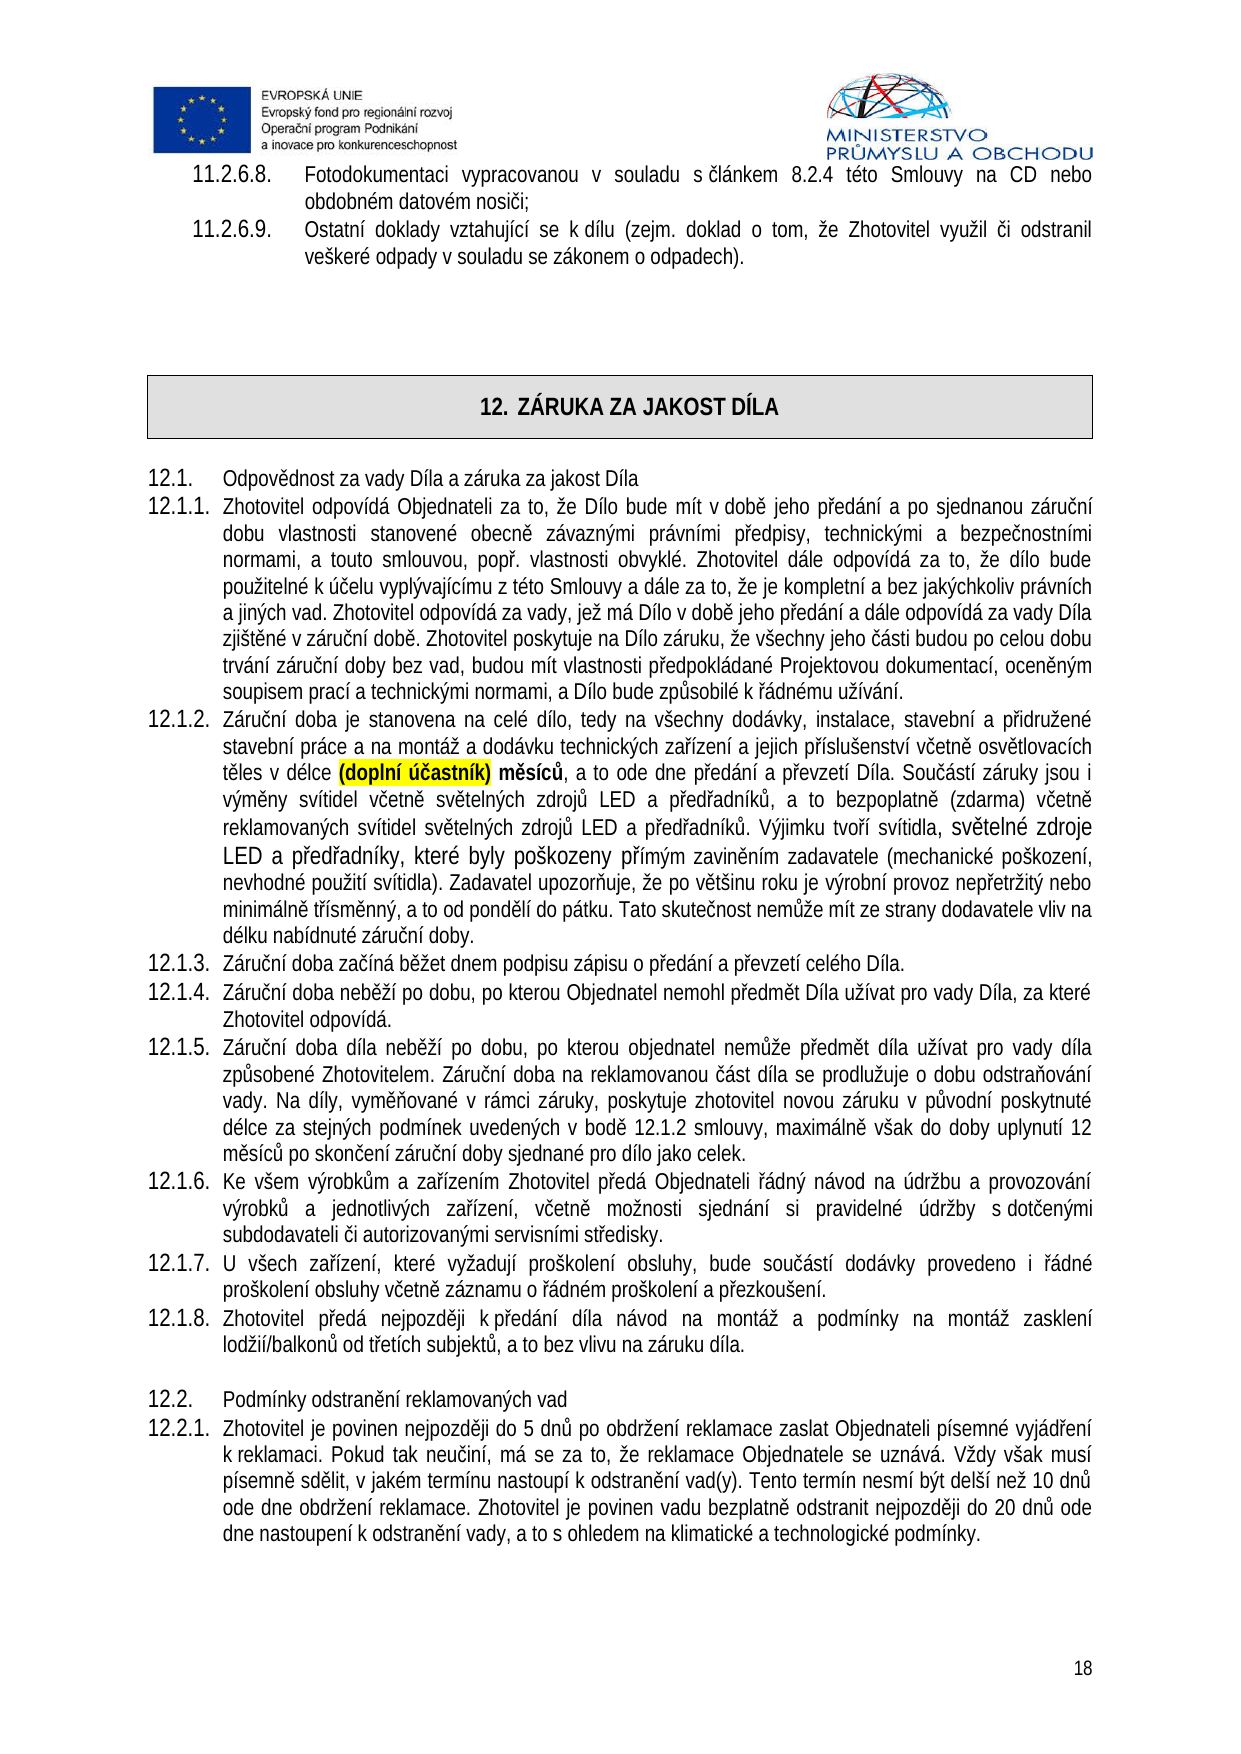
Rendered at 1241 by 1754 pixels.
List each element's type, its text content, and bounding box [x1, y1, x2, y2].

table_header Záruka za jakost díla [148, 376, 1092, 438]
list Zhotovitel odpovídá Objednateli za to, že Dílo bude mít v době jeho předání a po sjednanou záruční dobu vlastnosti stanovené obecně závaznými právními předpisy, technickými a bezpečnostními normami, a touto smlouvou, popř. vlastnosti obvyklé. Zhotovitel dále odpovídá za to, že dílo bude použitelné k účelu vyplývajícímu z této Smlouvy a dále za to, že je kompletní a bez jakýchkoliv právních a jiných vad. Zhotovitel odpovídá za vady, jež má Dílo v době jeho předání a dále odpovídá za vady Díla zjištěné v záruční době. Zhotovitel poskytuje na Dílo záruku, že všechny jeho části budou po celou dobu trvání záruční doby bez vad, budou mít vlastnosti předpokládané Projektovou dokumentací, oceněným soupisem prací a technickými normami, a Dílo bude způsobilé k řádnému užívání. [148, 491, 1093, 704]
list Záruční doba začíná běžet dnem podpisu zápisu o předání a převzetí celého Díla. [148, 948, 1093, 977]
list Podmínky odstranění reklamovaných vad [148, 1384, 1093, 1412]
picture [147, 80, 470, 160]
list U všech zařízení, které vyžadují proškolení obsluhy, bude součástí dodávky provedeno i řádné proškolení obsluhy včetně záznamu o řádném proškolení a přezkoušení. [148, 1247, 1093, 1302]
list Ke všem výrobkům a zařízením Zhotovitel předá Objednateli řádný návod na údržbu a provozování výrobků a jednotlivých zařízení, včetně možnosti sjednání si pravidelné údržby s dotčenými subdodavateli či autorizovanými servisními středisky. [148, 1166, 1093, 1247]
list Záruční doba neběží po dobu, po kterou Objednatel nemohl předmět Díla užívat pro vady Díla, za které Zhotovitel odpovídá. [148, 977, 1093, 1032]
list Ostatní doklady vztahující se k dílu (zejm. doklad o tom, že Zhotovitel využil či odstranil veškeré odpady v souladu se zákonem o odpadech). [192, 214, 1093, 269]
list Záruční doba díla neběží po dobu, po kterou objednatel nemůže předmět díla užívat pro vady díla způsobené Zhotovitelem. Záruční doba na reklamovanou část díla se prodlužuje o dobu odstraňování vady. Na díly, vyměňované v rámci záruky, poskytuje zhotovitel novou záruku v původní poskytnuté délce za stejných podmínek uvedených v bodě 12.1.2 smlouvy, maximálně však do doby uplynutí 12 měsíců po skončení záruční doby sjednané pro dílo jako celek. [148, 1032, 1093, 1166]
list Záruční doba je stanovena na celé dílo, tedy na všechny dodávky, instalace, stavební a přidružené stavební práce a na montáž a dodávku technických zařízení a jejich příslušenství včetně osvětlovacích těles v délce (doplní účastník) měsíců, a to ode dne předání a převzetí Díla. Součástí záruky jsou i výměny svítidel včetně světelných zdrojů LED a předřadníků, a to bezpoplatně (zdarma) včetně reklamovaných svítidel světelných zdrojů LED a předřadníků. Výjimku tvoří svítidla, světelné zdroje LED a předřadníky, které byly poškozeny přímým zaviněním zadavatele (mechanické poškození, nevhodné použití svítidla). Zadavatel upozorňuje, že po většinu roku je výrobní provoz nepřetržitý nebo minimálně třísměnný, a to od pondělí do pátku. Tato skutečnost nemůže mít ze strany dodavatele vliv na délku nabídnuté záruční doby. [148, 704, 1093, 948]
list Fotodokumentaci vypracovanou v souladu s článkem 8.2.4 této Smlouvy na CD nebo obdobném datovém nosiči; [192, 159, 1093, 214]
list Zhotovitel předá nejpozději k předání díla návod na montáž a podmínky na montáž zasklení lodžií/balkonů od třetích subjektů, a to bez vlivu na záruku díla. [148, 1302, 1093, 1357]
list Odpovědnost za vady Díla a záruka za jakost Díla [148, 463, 1093, 491]
picture [827, 73, 1093, 160]
list Zhotovitel je povinen nejpozději do 5 dnů po obdržení reklamace zaslat Objednateli písemné vyjádření k reklamaci. Pokud tak neučiní, má se za to, že reklamace Objednatele se uznává. Vždy však musí písemně sdělit, v jakém termínu nastoupí k odstranění vad(y). Tento termín nesmí být delší než 10 dnů ode dne obdržení reklamace. Zhotovitel je povinen vadu bezplatně odstranit nejpozději do 20 dnů ode dne nastoupení k odstranění vady, a to s ohledem na klimatické a technologické podmínky. [148, 1412, 1093, 1547]
